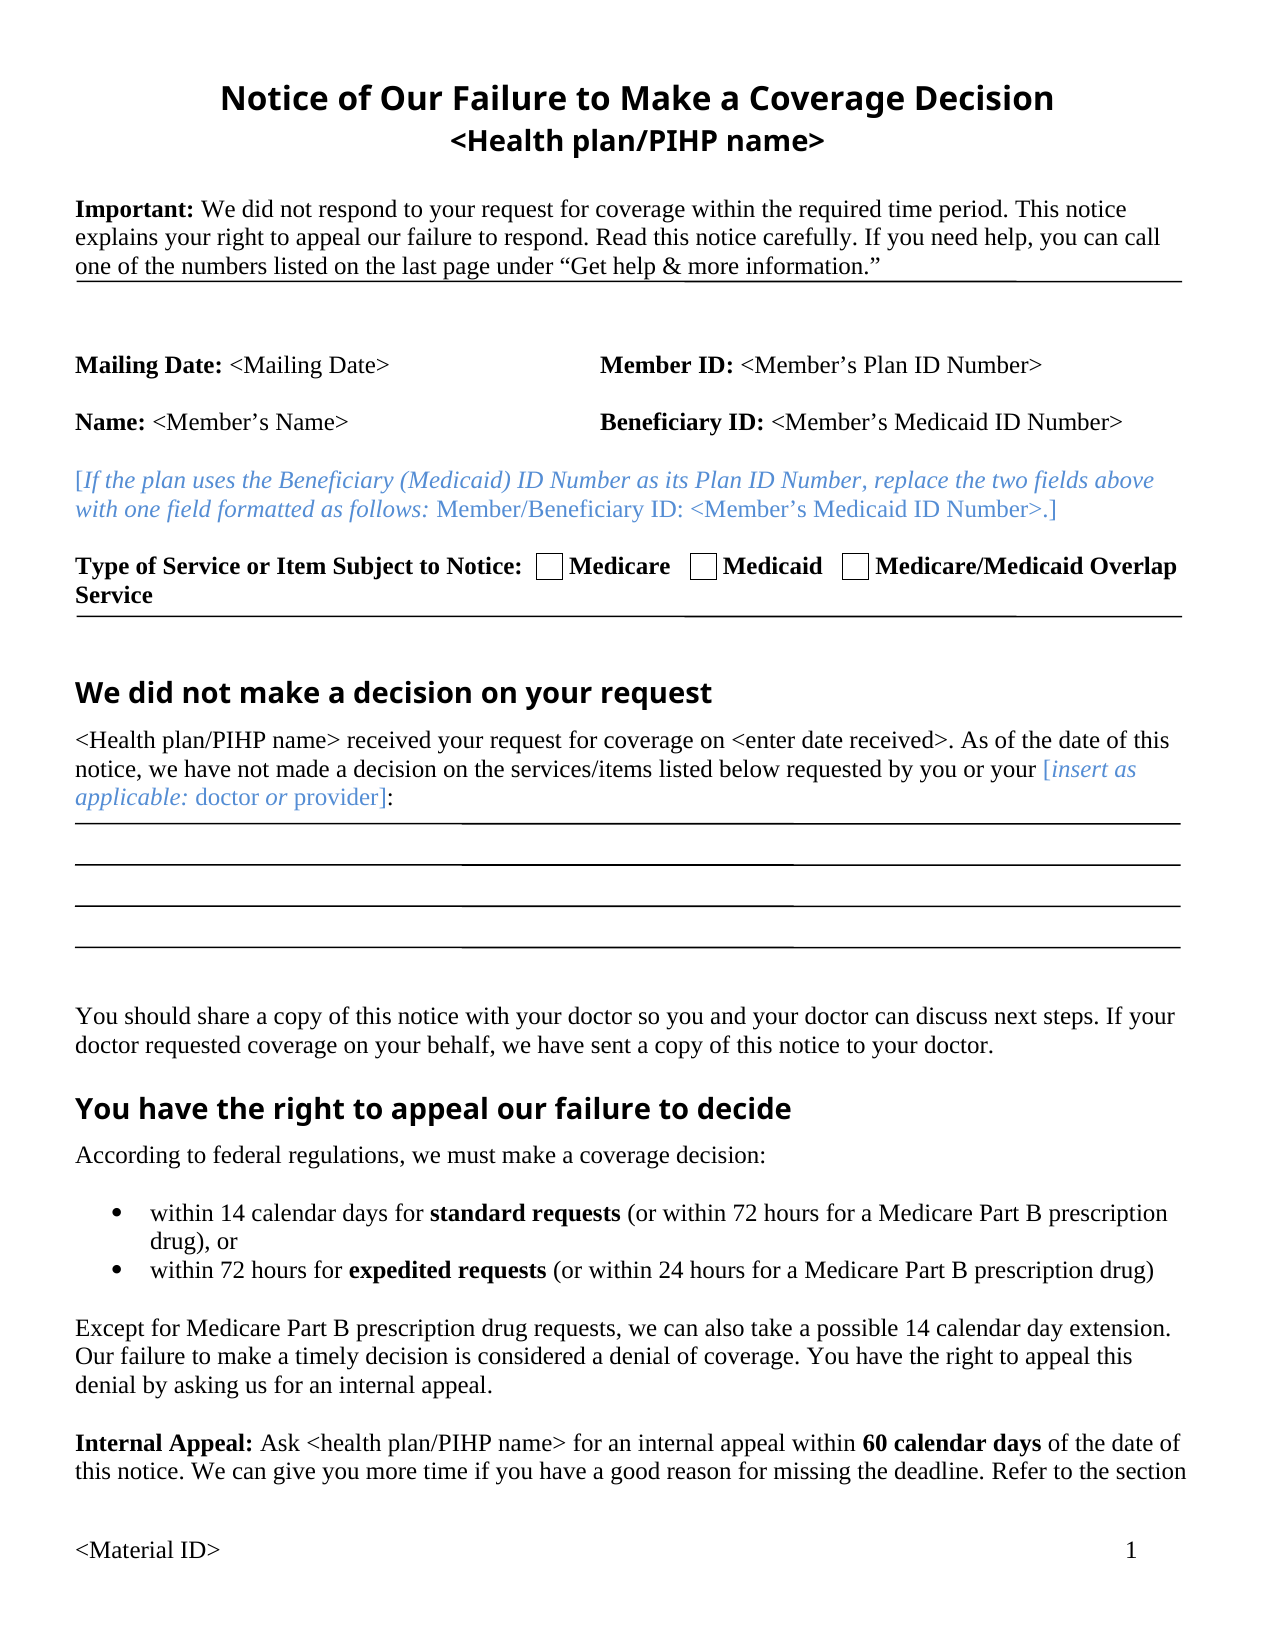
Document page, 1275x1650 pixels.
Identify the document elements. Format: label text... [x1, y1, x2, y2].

text <Health plan/PIHP name> received your request for coverage on <enter date received>. As of the date of this notice, we have not made a decision on the services/items listed below requested by you or your [insert as applicable: doctor or provider]: [75, 725, 1200, 811]
text Important: We did not respond to your request for coverage within the required time period. This notice explains your right to appeal our failure to respond. Read this notice carefully. If you need help, you can call one of the numbers listed on the last page under “Get help & more information.” [75, 194, 1200, 280]
text Notice of Our Failure to Make a Coverage Decision [75, 75, 1200, 120]
list within 72 hours for expedited requests (or within 24 hours for a Medicare Part B prescription drug) [112, 1255, 1200, 1284]
list within 14 calendar days for standard requests (or within 72 hours for a Medicare Part B prescription drug), or [112, 1198, 1200, 1255]
text According to federal regulations, we must make a coverage decision: [75, 1140, 1200, 1169]
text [75, 1428, 1200, 1485]
text You have the right to appeal our failure to decide [75, 1088, 1200, 1128]
text We did not make a decision on your request [75, 673, 1200, 712]
text Type of Service or Item Subject to Notice: Medicare Medicaid Medicare/Medicaid Overlap Service [75, 551, 1200, 609]
text <Health plan/PIHP name> [75, 120, 1200, 160]
text Name: <Member’s Name> Beneficiary ID: <Member’s Medicaid ID Number> [75, 407, 1200, 436]
text You should share a copy of this notice with your doctor so you and your doctor can discuss next steps. If your doctor requested coverage on your behalf, we have sent a copy of this notice to your doctor. [75, 1001, 1200, 1059]
text Except for Medicare Part B prescription drug requests, we can also take a possible 14 calendar day extension. Our failure to make a timely decision is considered a denial of coverage. You have the right to appeal this denial by asking us for an internal appeal. [75, 1313, 1200, 1399]
text Mailing Date: <Mailing Date> Member ID: <Member’s Plan ID Number> [75, 350, 1200, 379]
text [If the plan uses the Beneficiary (Medicaid) ID Number as its Plan ID Number, replace the two fields above with one field formatted as follows: Member/Beneficiary ID: <Member’s Medicaid ID Number>.] [75, 465, 1200, 522]
